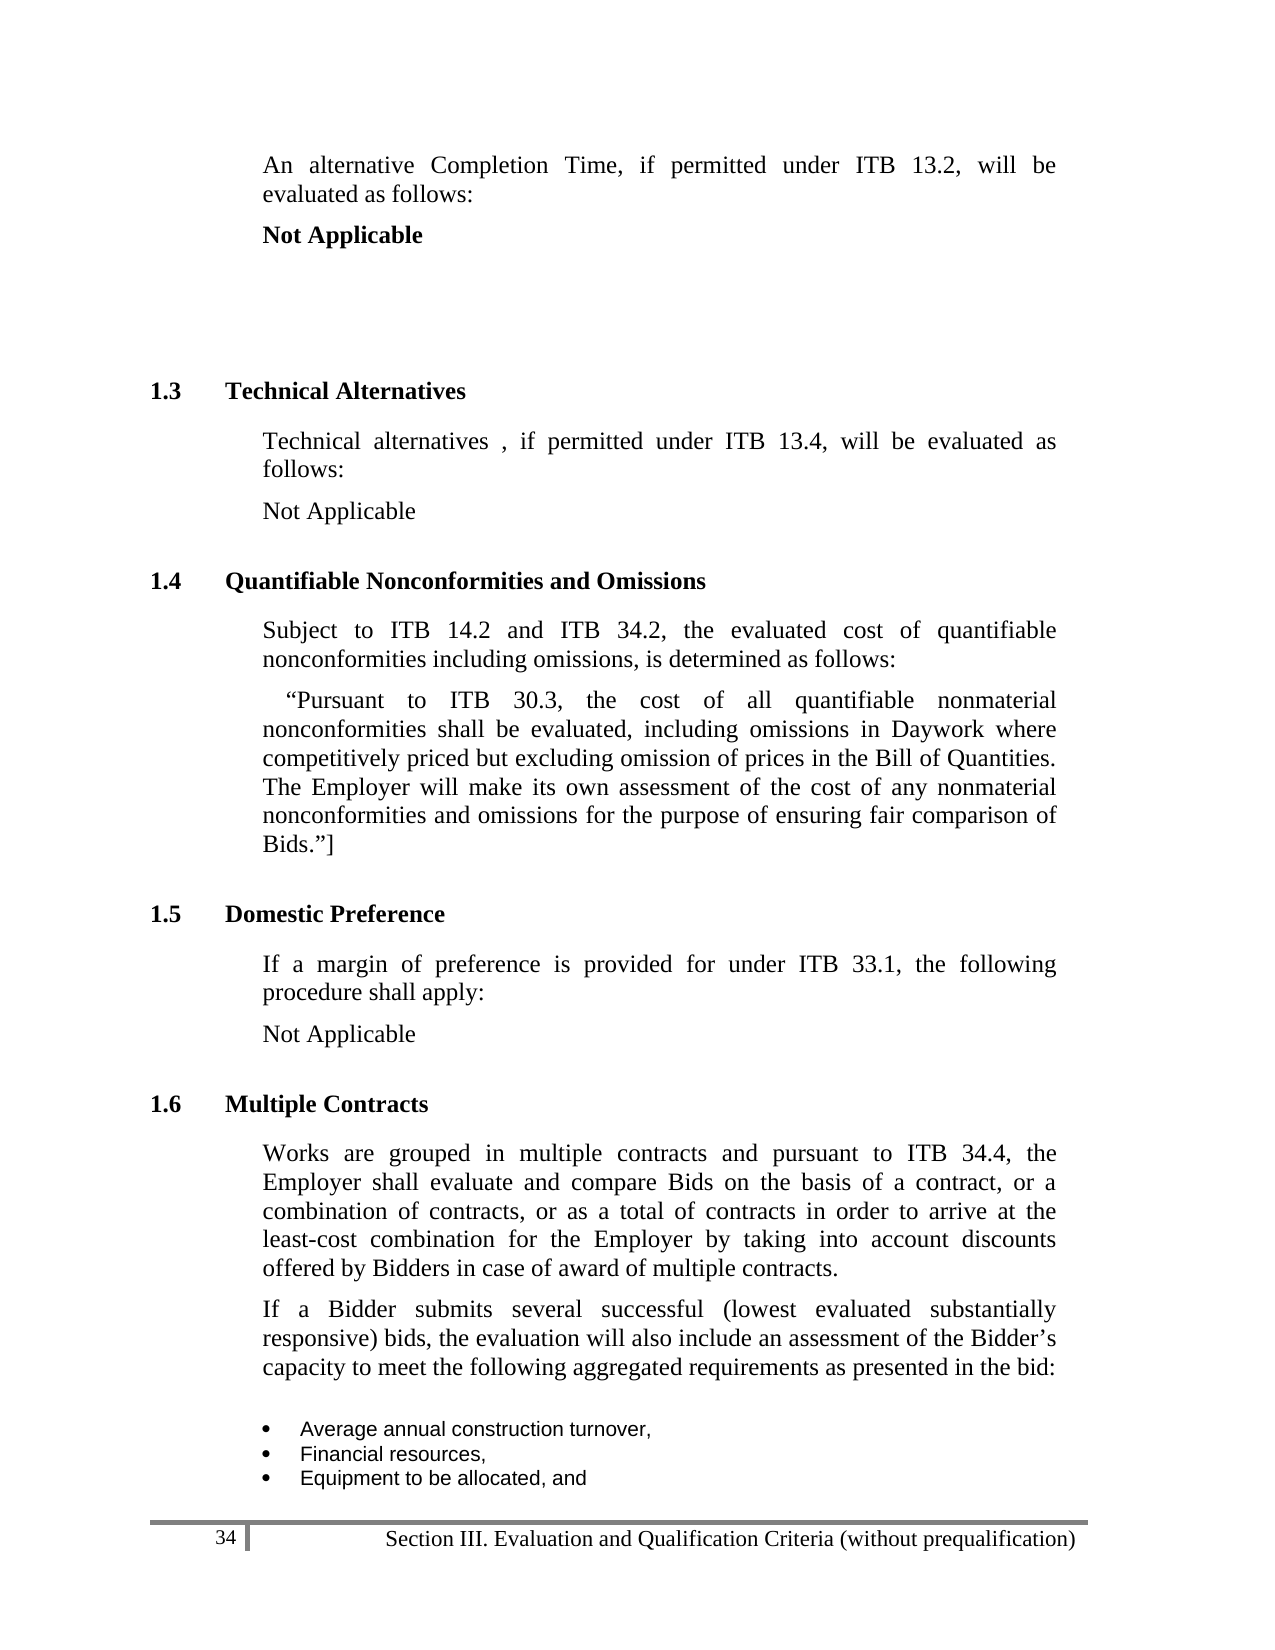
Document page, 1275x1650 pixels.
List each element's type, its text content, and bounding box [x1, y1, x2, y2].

text If a margin of preference is provided for under ITB 33.1, the following procedure shall apply: [262, 949, 1057, 1006]
text Works are grouped in multiple contracts and pursuant to ITB 34.4, the Employer shall evaluate and compare Bids on the basis of a contract, or a combination of contracts, or as a total of contracts in order to arrive at the least-cost combination for the Employer by taking into account discounts offered by Bidders in case of award of multiple contracts. [262, 1138, 1057, 1282]
list Financial resources, [262, 1441, 1057, 1465]
text An alternative Completion Time, if permitted under ITB 13.2, will be evaluated as follows: [262, 150, 1057, 207]
text “Pursuant to ITB 30.3, the cost of all quantifiable nonmaterial nonconformities shall be evaluated, including omissions in Daywork where competitively priced but excluding omission of prices in the Bill of Quantities. The Employer will make its own assessment of the cost of any nonmaterial nonconformities and omissions for the purpose of ensuring fair comparison of Bids.”] [262, 685, 1057, 858]
list Average annual construction turnover, [262, 1417, 1057, 1441]
text Not Applicable [262, 496, 1057, 524]
list Equipment to be allocated, and [262, 1465, 1057, 1489]
subtitle 1.5 Domestic Preference [150, 899, 1087, 928]
text Technical alternatives , if permitted under ITB 13.4, will be evaluated as follows: [262, 426, 1057, 483]
text Subject to ITB 14.2 and ITB 34.2, the evaluated cost of quantifiable nonconformities including omissions, is determined as follows: [262, 615, 1057, 673]
text Not Applicable [262, 1019, 1057, 1047]
subtitle 1.3 Technical Alternatives [150, 376, 1087, 405]
text Not Applicable [262, 220, 1057, 249]
text If a Bidder submits several successful (lowest evaluated substantially responsive) bids, the evaluation will also include an assessment of the Bidder’s capacity to meet the following aggregated requirements as presented in the bid: [262, 1294, 1057, 1381]
subtitle 1.6 Multiple Contracts [150, 1089, 1087, 1117]
subtitle 1.4 Quantifiable Nonconformities and Omissions [150, 566, 1087, 594]
